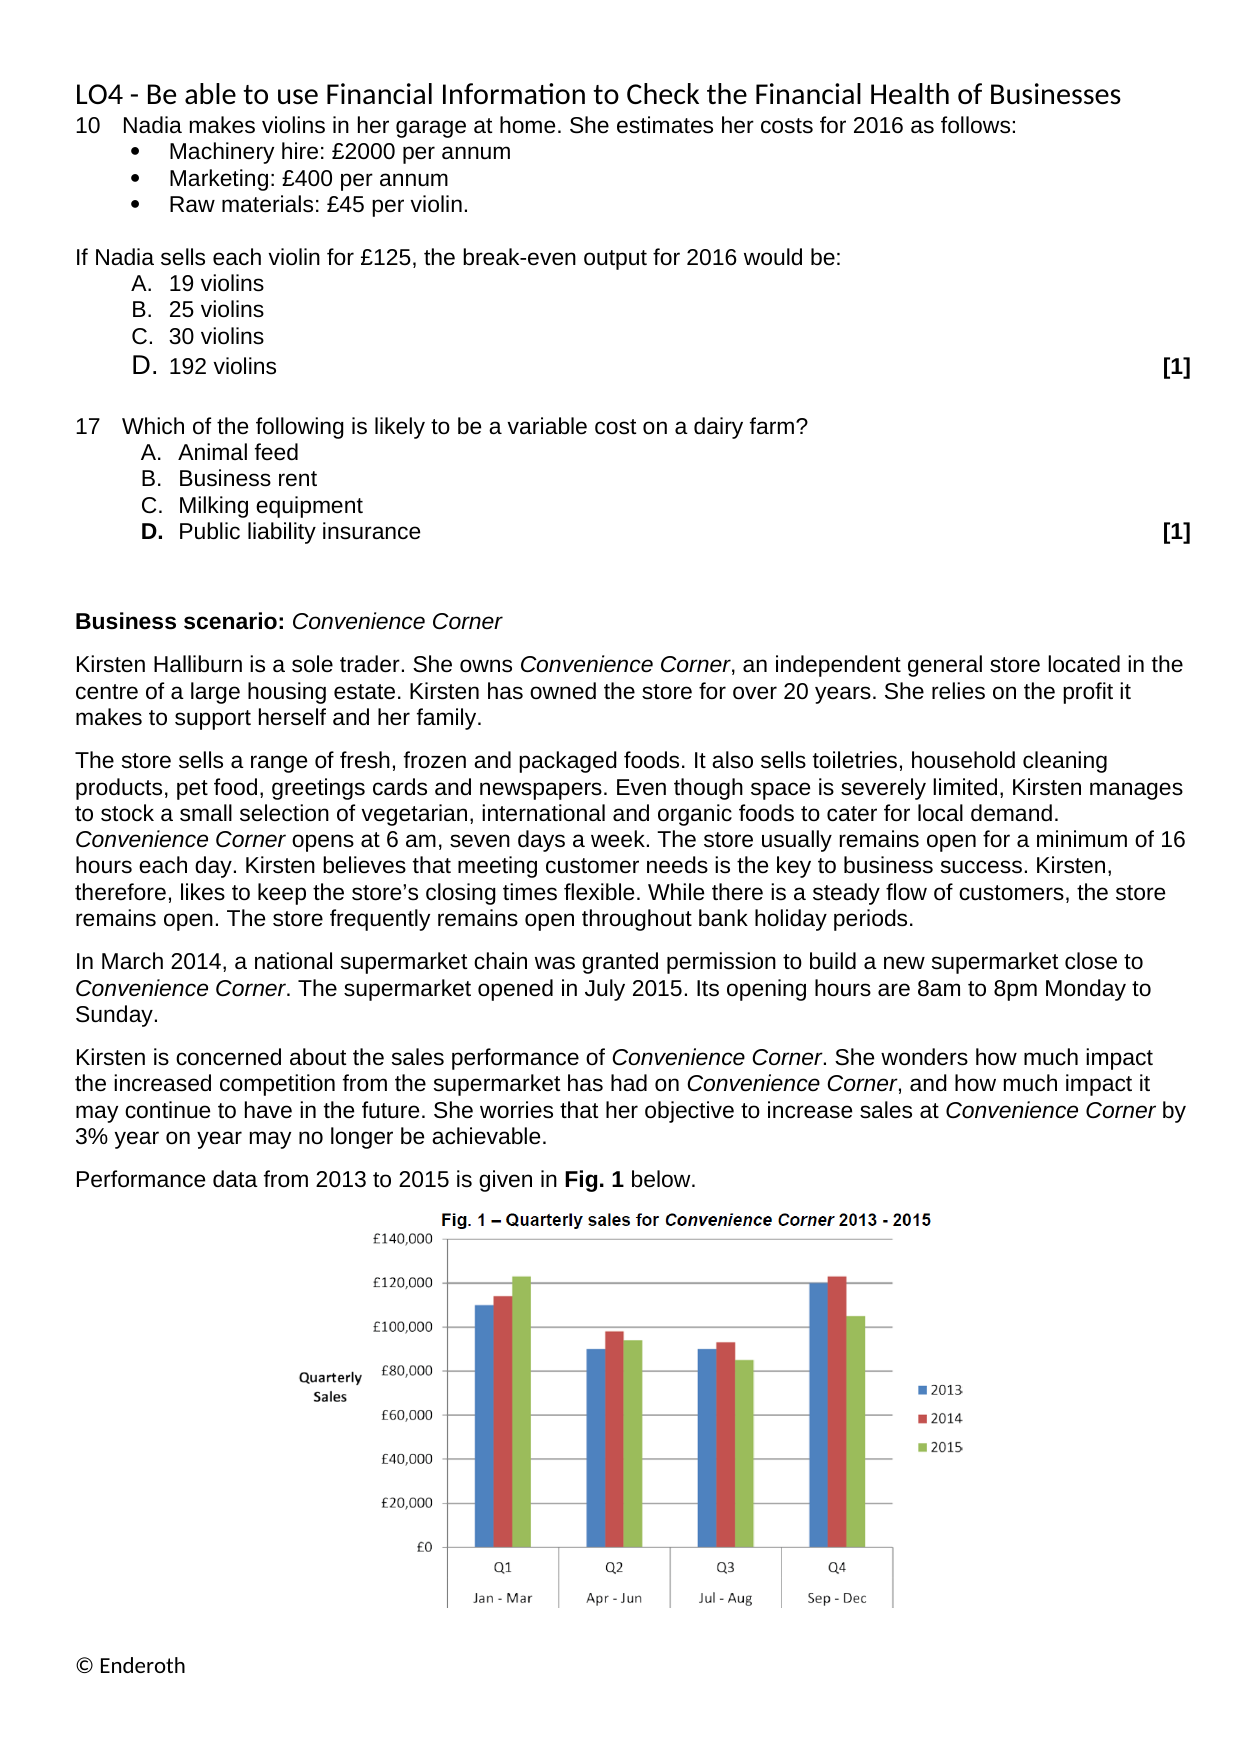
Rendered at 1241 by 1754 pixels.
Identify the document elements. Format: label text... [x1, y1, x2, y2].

list 30 violins [131, 323, 1191, 349]
list Milking equipment [141, 492, 1191, 518]
list 25 violins [131, 296, 1191, 323]
list 192 violins [1] [131, 349, 1191, 411]
list 19 violins [131, 270, 1191, 296]
list Nadia makes violins in her garage at home. She estimates her costs for 2016 as follows: [75, 112, 1191, 138]
list Public liability insurance [1] [141, 518, 1191, 544]
picture [296, 1209, 970, 1616]
list Business rent [141, 465, 1191, 492]
list Which of the following is likely to be a variable cost on a dairy farm? [75, 413, 1191, 439]
text The store sells a range of fresh, frozen and packaged foods. It also sells toiletries, household cleaning products, pet food, greetings cards and newspapers. Even though space is severely limited, Kirsten manages to stock a small selection of vegetarian, international and organic foods to cater for local demand. Convenience Corner opens at 6 am, seven days a week. The store usually remains open for a minimum of 16 hours each day. Kirsten believes that meeting customer needs is the key to business success. Kirsten, therefore, likes to keep the store’s closing times flexible. While there is a steady flow of customers, the store remains open. The store frequently remains open throughout bank holiday periods. [75, 747, 1191, 932]
text In March 2014, a national supermarket chain was granted permission to build a new supermarket close to Convenience Corner. The supermarket opened in July 2015. Its opening hours are 8am to 8pm Monday to Sunday. [75, 948, 1191, 1027]
text If Nadia sells each violin for £125, the break-even output for 2016 would be: [75, 244, 1191, 270]
list Machinery hire: £2000 per annum [131, 138, 1191, 164]
text Business scenario: Convenience Corner [75, 608, 1191, 635]
list Marketing: £400 per annum [131, 164, 1191, 191]
list Raw materials: £45 per violin. [131, 191, 1191, 217]
text Kirsten is concerned about the sales performance of Convenience Corner. She wonders how much impact the increased competition from the supermarket has had on Convenience Corner, and how much impact it may continue to have in the future. She worries that her objective to increase sales at Convenience Corner by 3% year on year may no longer be achievable. [75, 1044, 1191, 1149]
text Performance data from 2013 to 2015 is given in Fig. 1 below. [75, 1166, 1191, 1192]
text Kirsten Halliburn is a sole trader. She owns Convenience Corner, an independent general store located in the centre of a large housing estate. Kirsten has owned the store for over 20 years. She relies on the profit it makes to support herself and her family. [75, 651, 1191, 730]
list Animal feed [141, 439, 1191, 465]
